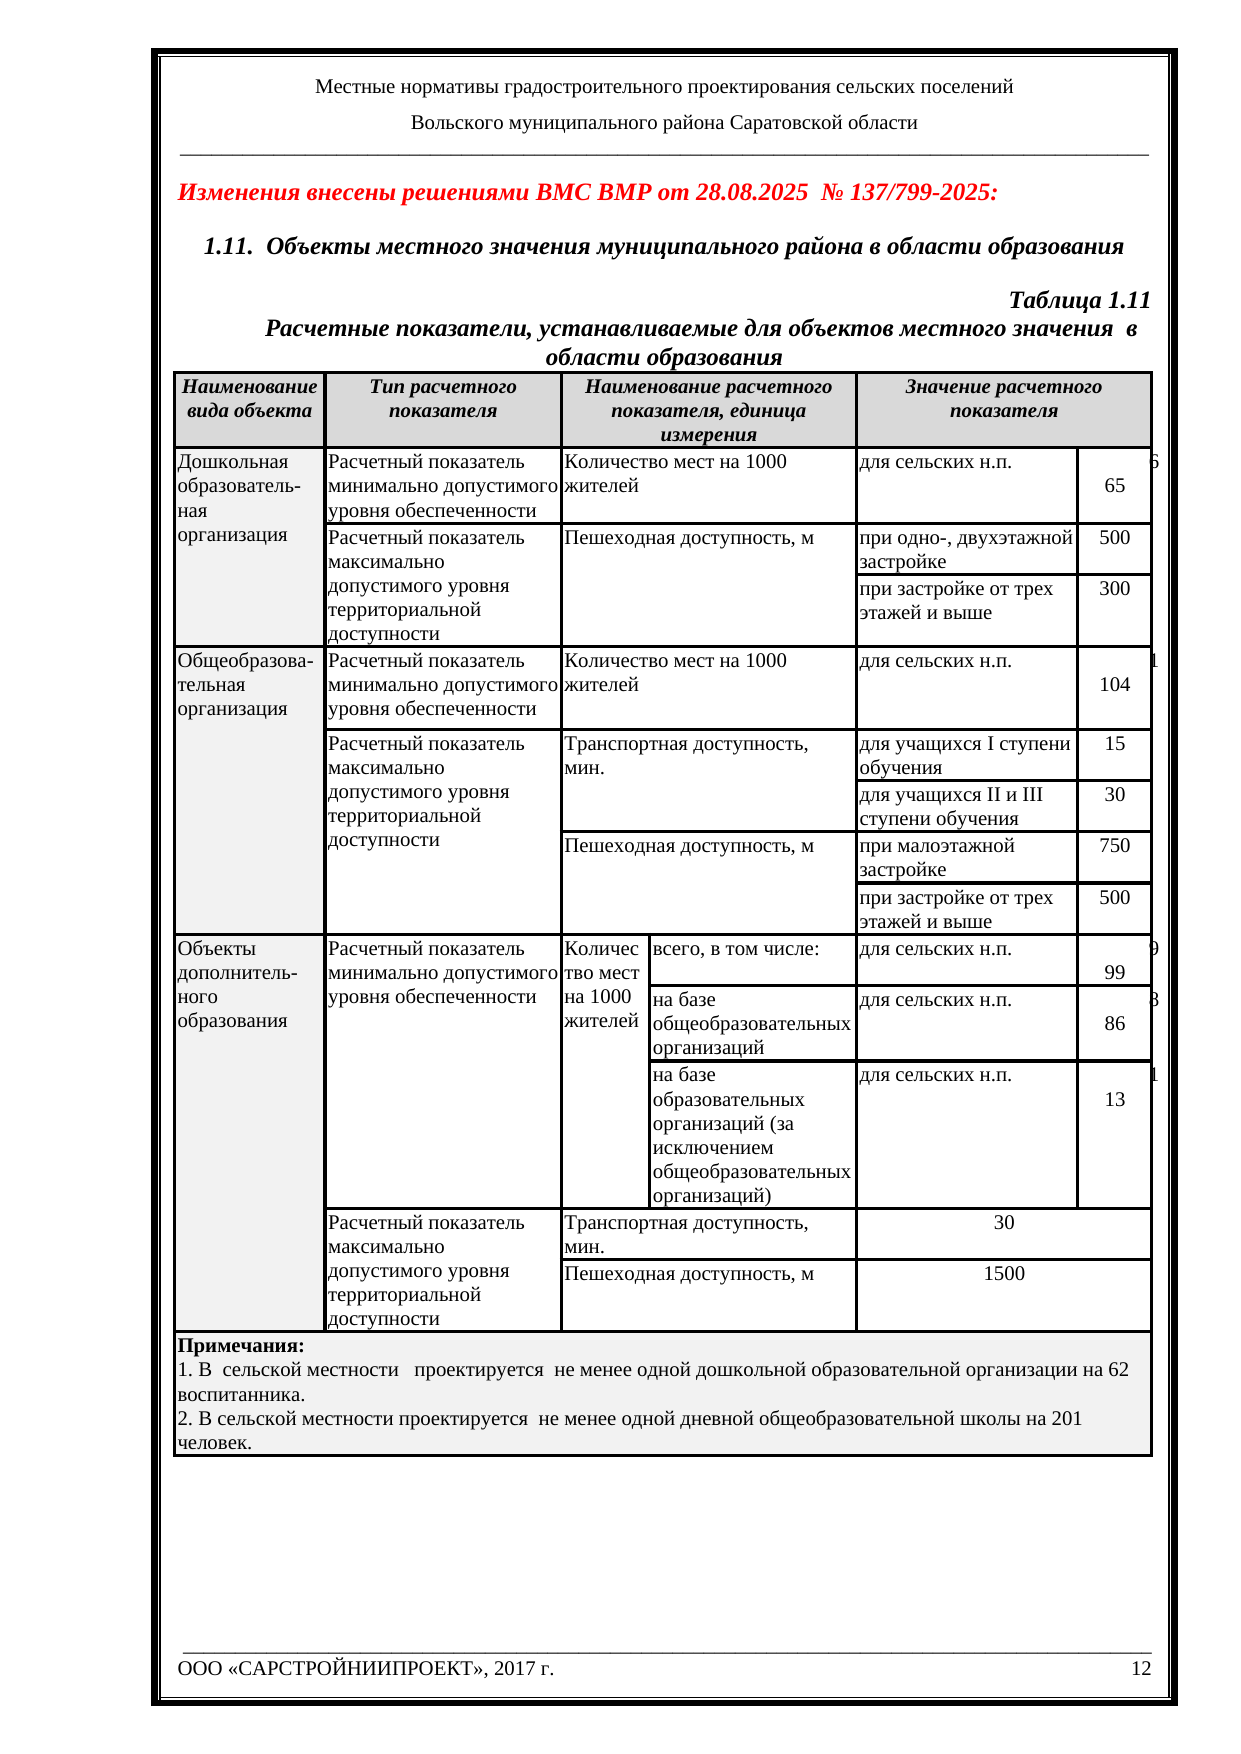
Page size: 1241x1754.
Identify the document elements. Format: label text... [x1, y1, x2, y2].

table_cell Расчетный показатель минимально допустимого уровня обеспеченности [327, 449, 560, 522]
table_header Значение расчетного показателя [858, 374, 1150, 446]
text Расчетные показатели, устанавливаемые для объектов местного значения в области образования [177, 313, 1152, 371]
table_cell Расчетный показатель максимально допустимого уровня территориальной доступности [327, 525, 560, 645]
table_cell 500 [1079, 885, 1150, 933]
table_cell Транспортная доступность, мин. [563, 1210, 855, 1258]
table_cell Расчетный показатель максимально допустимого уровня территориальной доступности [327, 1210, 560, 1330]
subtitle 1.11. Объекты местного значения муниципального района в области образования [177, 231, 1152, 260]
table_cell 665 [1079, 449, 1150, 522]
table_cell для сельских н.п. [858, 936, 1076, 984]
table_cell 1104 [1079, 648, 1150, 728]
table_cell Расчетный показатель минимально допустимого уровня обеспеченности [327, 936, 560, 1207]
table_cell Пешеходная доступность, м [563, 1261, 855, 1330]
table_cell для учащихся II и III ступени обучения [858, 782, 1076, 830]
table_cell Количество мест на 1000 жителей [563, 449, 855, 522]
table_cell всего, в том числе: [651, 936, 855, 984]
table_cell для учащихся I ступени обучения [858, 731, 1076, 779]
table_cell 113 [1079, 1063, 1150, 1207]
table_cell 999 [1079, 936, 1150, 984]
table_cell Общеобразова-тельная организация [176, 648, 323, 933]
table_cell Количество мест на 1000 жителей [563, 648, 855, 728]
table_cell 886 [1079, 987, 1150, 1059]
table_cell 300 [1079, 576, 1150, 645]
table_cell Примечания: 1. В сельской местности проектируется не менее одной дошкольной образовательной организации на 62 воспитанника. 2. В сельской местности проектируется не менее одной дневной общеобразовательной школы на 201 человек. [176, 1333, 1150, 1454]
table_cell на базе образовательных организаций (за исключением общеобразовательных организаций) [651, 1063, 855, 1207]
table_header Наименование расчетного показателя, единица измерения [563, 374, 855, 446]
table_cell 30 [858, 1210, 1150, 1258]
table_cell для сельских н.п. [858, 987, 1076, 1059]
table_cell при малоэтажной застройке [858, 833, 1076, 881]
table_cell 500 [1079, 525, 1150, 573]
table_cell Объекты дополнитель-ного образования [176, 936, 323, 1330]
table_cell 15 [1079, 731, 1150, 779]
table_cell при застройке от трех этажей и выше [858, 885, 1076, 933]
table_cell для сельских н.п. [858, 449, 1076, 522]
table_cell для сельских н.п. [858, 648, 1076, 728]
table_cell для сельских н.п. [858, 1063, 1076, 1207]
table_cell Пешеходная доступность, м [563, 525, 855, 645]
table_cell на базе общеобразовательных организаций [651, 987, 855, 1059]
table_cell 1500 [858, 1261, 1150, 1330]
text Таблица 1.11 [177, 285, 1152, 313]
table_cell 750 [1079, 833, 1150, 881]
table_cell при застройке от трех этажей и выше [858, 576, 1076, 645]
subtitle Изменения внесены решениями ВМС ВМР от 28.08.2025 № 137/799-2025: [177, 177, 1152, 206]
table_header Наименование вида объекта [176, 374, 323, 446]
table_cell 30 [1079, 782, 1150, 830]
table_cell Дошкольная образователь-ная организация [176, 449, 323, 645]
table_cell Пешеходная доступность, м [563, 833, 855, 933]
table_cell Расчетный показатель минимально допустимого уровня обеспеченности [327, 648, 560, 728]
table_cell Количество мест на 1000 жителей [563, 936, 648, 1207]
table_header Тип расчетного показателя [327, 374, 560, 446]
table_cell Транспортная доступность, мин. [563, 731, 855, 830]
table_cell Расчетный показатель максимально допустимого уровня территориальной доступности [327, 731, 560, 933]
table_cell при одно-, двухэтажной застройке [858, 525, 1076, 573]
